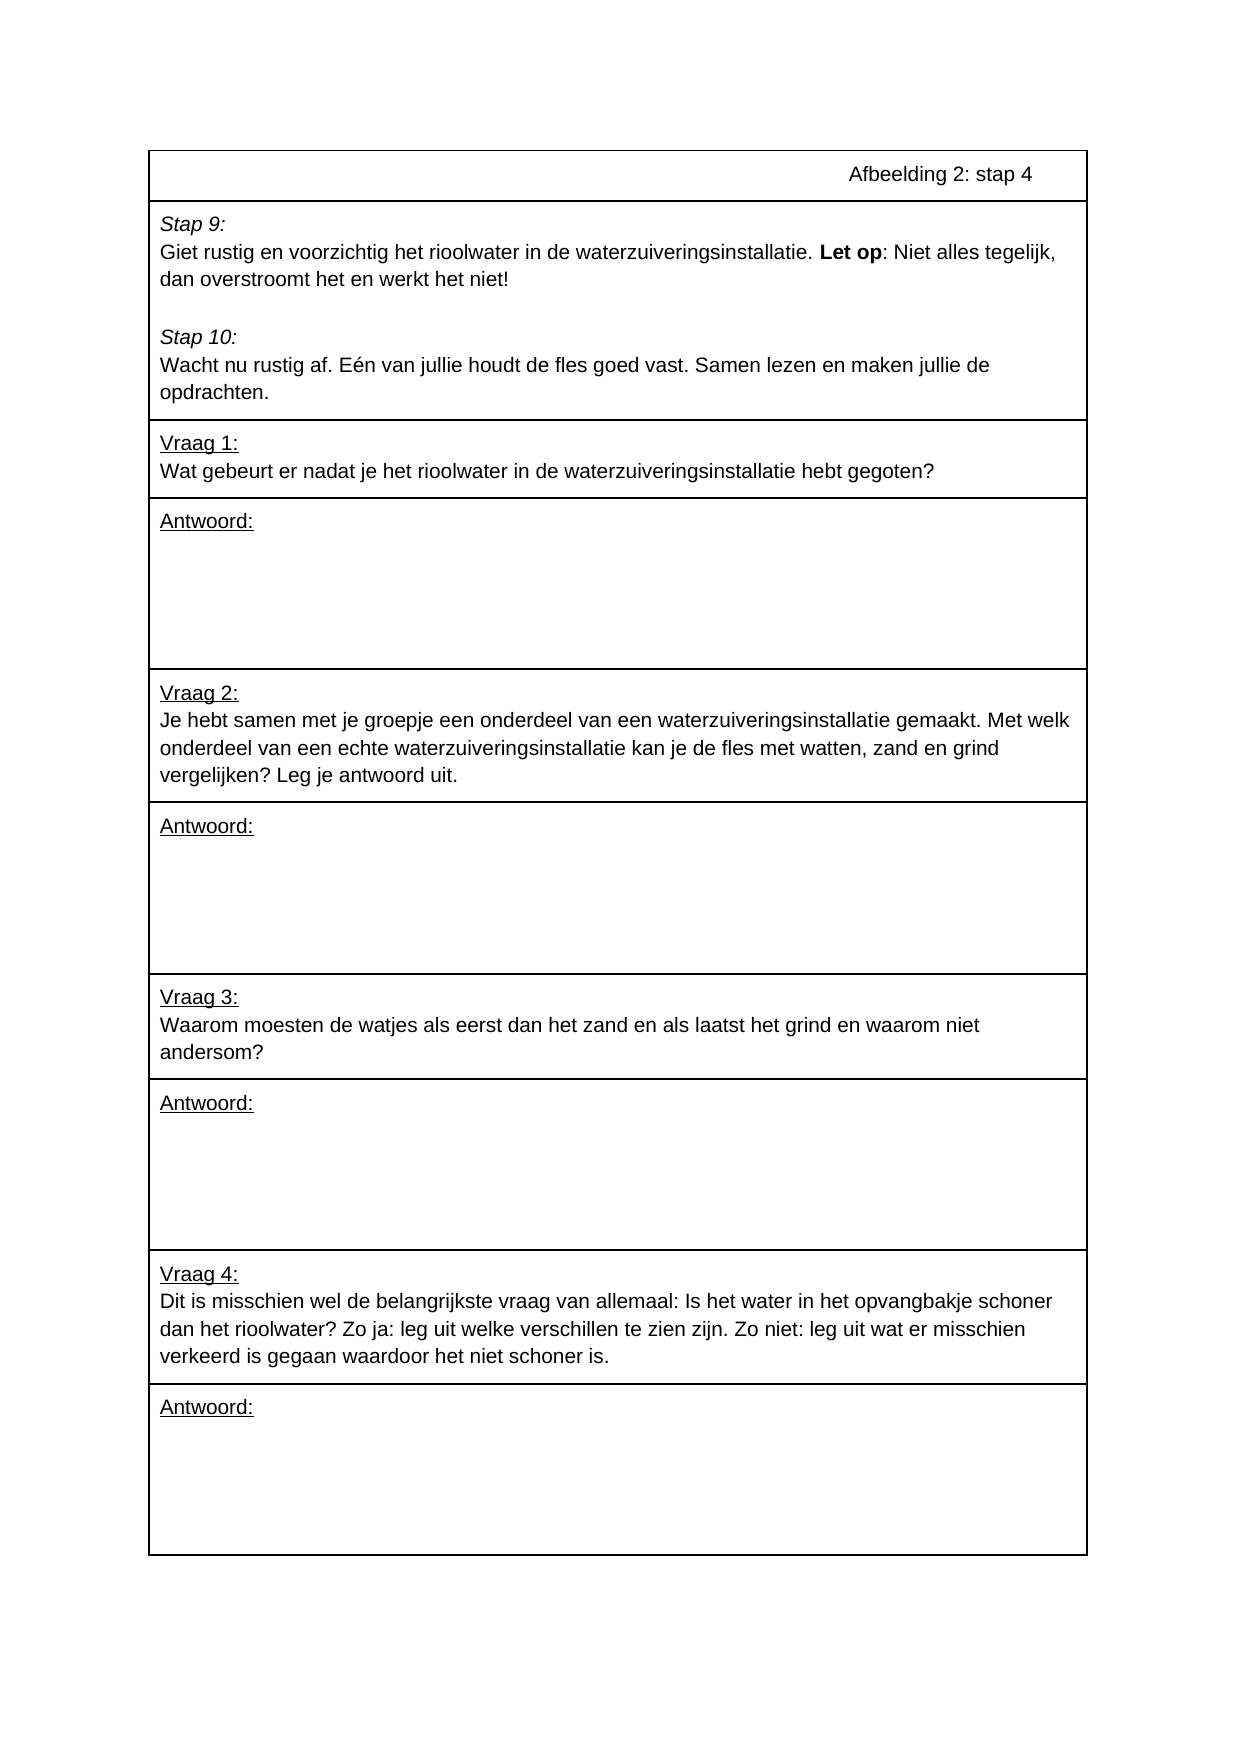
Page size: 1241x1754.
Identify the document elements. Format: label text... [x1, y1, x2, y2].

table_cell Antwoord: [150, 499, 1086, 668]
table_cell Antwoord: [150, 803, 1086, 972]
table_cell Vraag 1: Wat gebeurt er nadat je het rioolwater in de waterzuiveringsinstallatie hebt gegoten? [150, 421, 1086, 497]
table_cell Vraag 2: Je hebt samen met je groepje een onderdeel van een waterzuiveringsinstallatie gemaakt. Met welk onderdeel van een echte waterzuiveringsinstallatie kan je de fles met watten, zand en grind vergelijken? Leg je antwoord uit. [150, 670, 1086, 801]
table_cell Vraag 3: Waarom moesten de watjes als eerst dan het zand en als laatst het grind en waarom niet andersom? [150, 975, 1086, 1078]
table_cell Antwoord: [150, 1385, 1086, 1554]
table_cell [150, 151, 794, 200]
table_cell Antwoord: [150, 1080, 1086, 1249]
table_cell Stap 9: Giet rustig en voorzichtig het rioolwater in de waterzuiveringsinstallatie. Let op: Niet alles tegelijk, dan overstroomt het en werkt het niet! Stap 10: Wacht nu rustig af. Eén van jullie houdt de fles goed vast. Samen lezen en maken jullie de opdrachten. [150, 202, 1086, 418]
table_cell Vraag 4: Dit is misschien wel de belangrijkste vraag van allemaal: Is het water in het opvangbakje schoner dan het rioolwater? Zo ja: leg uit welke verschillen te zien zijn. Zo niet: leg uit wat er misschien verkeerd is gegaan waardoor het niet schoner is. [150, 1251, 1086, 1383]
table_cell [794, 151, 1086, 200]
